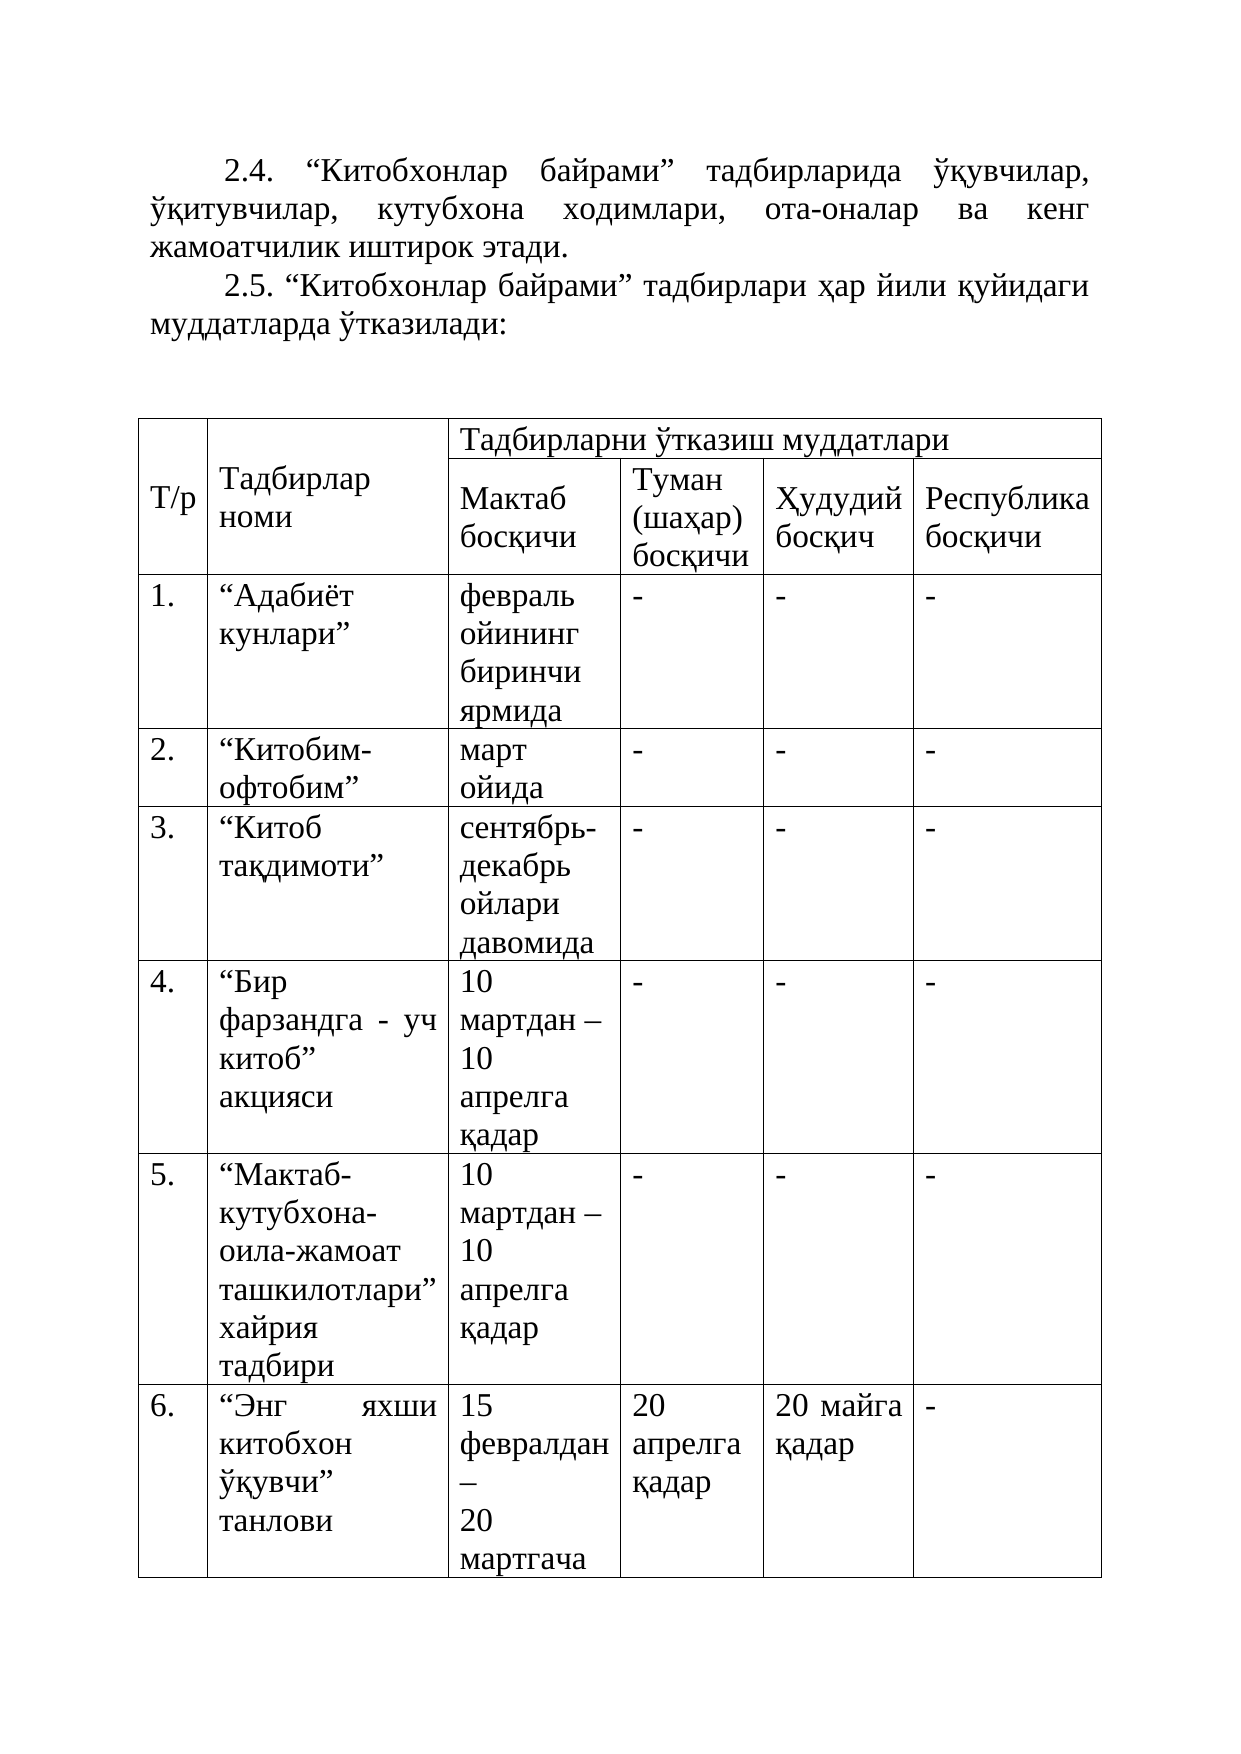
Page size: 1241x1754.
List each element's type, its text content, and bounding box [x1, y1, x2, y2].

table_cell - [914, 1385, 1101, 1577]
table_cell 10 мартдан – 10 апрелга қадар [449, 1154, 620, 1384]
text 2.5. “Китобхонлар байрами” тадбирлари ҳар йили қуйидаги муддатларда ўтказилади: [150, 265, 1090, 342]
table_cell Ҳудудий босқич [764, 459, 913, 574]
table_cell “Бир фарзандга - уч китоб” акцияси [208, 961, 448, 1153]
table_cell - [764, 729, 913, 806]
table_cell “Китобим-офтобим” [208, 729, 448, 806]
table_cell - [914, 961, 1101, 1153]
table_cell 10 мартдан – 10 апрелга қадар [449, 961, 620, 1153]
table_cell - [914, 575, 1101, 728]
table_cell - [914, 807, 1101, 960]
table_header Тадбирларни ўтказиш муддатлари [449, 419, 1101, 458]
table_cell - [764, 575, 913, 728]
table_cell - [621, 575, 763, 728]
table_cell февраль ойининг биринчи ярмида [449, 575, 620, 728]
table_cell 20 майга қадар [764, 1385, 913, 1577]
table_cell [139, 1154, 207, 1384]
table_cell “Адабиёт кунлари” [208, 575, 448, 728]
table_cell “Энг яхши китобхон ўқувчи” танлови [208, 1385, 448, 1577]
table_cell 15 февралдан – 20 мартгача [449, 1385, 620, 1577]
text 2.4. “Китобхонлар байрами” тадбирларида ўқувчилар, ўқитувчилар, кутубхона ходимлари, ота-оналар ва кенг жамоатчилик иштирок этади. [150, 150, 1090, 265]
table_cell Туман (шаҳар) босқичи [621, 459, 763, 574]
table_cell март ойида [449, 729, 620, 806]
table_cell [139, 575, 207, 728]
table_cell - [621, 729, 763, 806]
table_cell 20 апрелга қадар [621, 1385, 763, 1577]
table_cell “Китоб тақдимоти” [208, 807, 448, 960]
table_cell [139, 807, 207, 960]
table_cell - [621, 961, 763, 1153]
table_cell [139, 1385, 207, 1577]
table_cell “Мактаб-кутубхона-оила-жамоат ташкилотлари” хайрия тадбири [208, 1154, 448, 1384]
table_cell - [914, 1154, 1101, 1384]
table_header Т/р [139, 419, 207, 574]
table_header Тадбирлар номи [208, 419, 448, 574]
table_cell Республика босқичи [914, 459, 1101, 574]
table_cell - [764, 1154, 913, 1384]
table_cell Мактаб босқичи [449, 459, 620, 574]
table_cell - [621, 1154, 763, 1384]
table_cell - [621, 807, 763, 960]
table_cell - [764, 807, 913, 960]
table_cell - [764, 961, 913, 1153]
table_cell [139, 961, 207, 1153]
table_cell - [914, 729, 1101, 806]
table_cell [139, 729, 207, 806]
table_cell сентябрь-декабрь ойлари давомида [449, 807, 620, 960]
